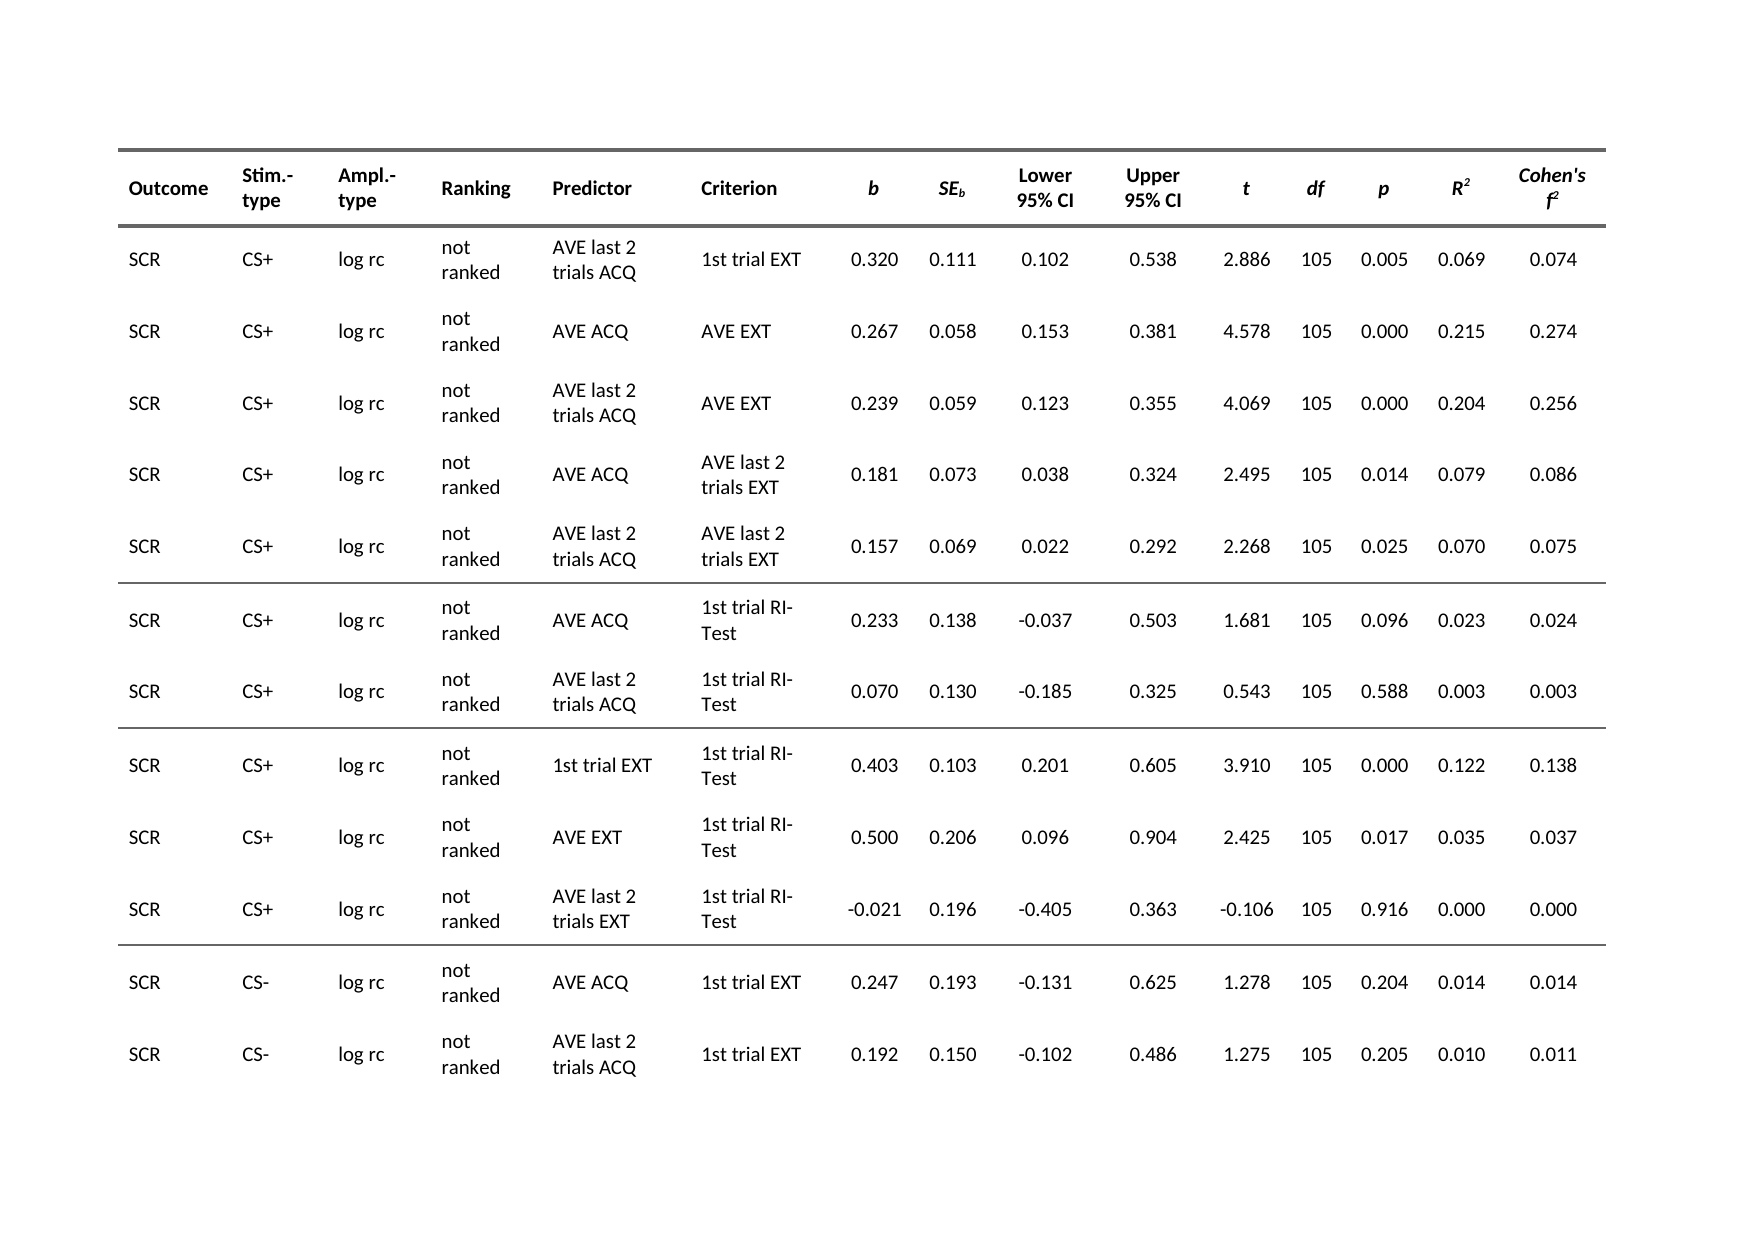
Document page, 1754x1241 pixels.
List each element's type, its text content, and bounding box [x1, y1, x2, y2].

table_cell 1st trial EXT [542, 729, 691, 801]
table_cell -0.037 [991, 584, 1099, 656]
table_header R2 [1423, 152, 1500, 223]
table_cell 0.239 [835, 367, 914, 438]
table_cell 0.000 [1346, 367, 1423, 438]
table_cell 0.138 [914, 584, 991, 656]
table_cell 0.916 [1346, 873, 1423, 944]
table_cell CS- [232, 946, 328, 1018]
table_cell 0.035 [1423, 801, 1500, 873]
table_cell CS+ [232, 295, 328, 367]
table_cell not ranked [431, 295, 542, 367]
table_cell 0.233 [835, 584, 914, 656]
table_cell 0.075 [1500, 510, 1606, 582]
table_cell 0.325 [1099, 656, 1207, 727]
table_cell 1st trial RI-Test [691, 873, 835, 944]
table_cell 0.025 [1346, 510, 1423, 582]
table_cell 1st trial RI-Test [691, 729, 835, 801]
table_cell 0.381 [1099, 295, 1207, 367]
table_cell 105 [1287, 584, 1346, 656]
table_cell not ranked [431, 946, 542, 1018]
table_cell 0.000 [1500, 873, 1606, 944]
table_cell log rc [328, 946, 431, 1018]
table_cell 105 [1287, 729, 1346, 801]
table_cell 0.070 [1423, 510, 1500, 582]
table_cell 2.495 [1207, 439, 1287, 510]
table_cell 0.153 [991, 295, 1099, 367]
table_cell 0.023 [1423, 584, 1500, 656]
table_cell AVE last 2 trials ACQ [542, 228, 691, 295]
table_cell 0.037 [1500, 801, 1606, 873]
table_header Outcome [118, 152, 232, 223]
table_cell log rc [328, 584, 431, 656]
table_cell not ranked [431, 729, 542, 801]
table_cell -0.185 [991, 656, 1099, 727]
table_header df [1287, 152, 1346, 223]
table_cell -0.106 [1207, 873, 1287, 944]
table_cell 0.588 [1346, 656, 1423, 727]
table_cell 0.538 [1099, 228, 1207, 295]
table_cell 0.256 [1500, 367, 1606, 438]
table_cell log rc [328, 873, 431, 944]
table_cell 1st trial RI-Test [691, 801, 835, 873]
table_cell 0.096 [991, 801, 1099, 873]
table_header b [835, 152, 914, 223]
table_cell AVE EXT [691, 295, 835, 367]
table_cell 0.157 [835, 510, 914, 582]
table_cell 1st trial EXT [691, 946, 835, 1018]
table_cell AVE last 2 trials EXT [542, 873, 691, 944]
table_cell 0.073 [914, 439, 991, 510]
table_cell CS+ [232, 656, 328, 727]
table_cell 105 [1287, 1018, 1346, 1090]
table_cell 1.275 [1207, 1018, 1287, 1090]
table_header Ampl.-type [328, 152, 431, 223]
table_cell AVE last 2 trials ACQ [542, 1018, 691, 1090]
table_cell 0.204 [1346, 946, 1423, 1018]
table_cell CS+ [232, 510, 328, 582]
table_cell 1.278 [1207, 946, 1287, 1018]
table_cell 0.181 [835, 439, 914, 510]
table_cell not ranked [431, 367, 542, 438]
table_cell SCR [118, 1018, 232, 1090]
table_cell AVE last 2 trials ACQ [542, 510, 691, 582]
table_cell AVE ACQ [542, 439, 691, 510]
table_cell 0.003 [1423, 656, 1500, 727]
table_cell 0.000 [1346, 295, 1423, 367]
table_cell not ranked [431, 1018, 542, 1090]
table_cell 0.201 [991, 729, 1099, 801]
table_cell 105 [1287, 439, 1346, 510]
table_cell 0.011 [1500, 1018, 1606, 1090]
table_cell 0.274 [1500, 295, 1606, 367]
table_cell log rc [328, 295, 431, 367]
table_cell 0.320 [835, 228, 914, 295]
table_cell 0.292 [1099, 510, 1207, 582]
table_cell log rc [328, 729, 431, 801]
table_cell 105 [1287, 873, 1346, 944]
table_cell 2.425 [1207, 801, 1287, 873]
table_cell 105 [1287, 946, 1346, 1018]
table_cell CS+ [232, 367, 328, 438]
table_cell not ranked [431, 801, 542, 873]
table_cell 0.355 [1099, 367, 1207, 438]
table_cell log rc [328, 367, 431, 438]
table_cell 0.074 [1500, 228, 1606, 295]
table_cell log rc [328, 1018, 431, 1090]
table_cell 4.578 [1207, 295, 1287, 367]
table_cell not ranked [431, 439, 542, 510]
table_cell 0.005 [1346, 228, 1423, 295]
table_cell 0.193 [914, 946, 991, 1018]
table_cell SCR [118, 729, 232, 801]
table_cell 0.010 [1423, 1018, 1500, 1090]
table_cell 0.017 [1346, 801, 1423, 873]
table_cell SCR [118, 873, 232, 944]
table_cell 0.059 [914, 367, 991, 438]
table_cell 0.024 [1500, 584, 1606, 656]
table_cell -0.021 [835, 873, 914, 944]
table_cell -0.102 [991, 1018, 1099, 1090]
table_cell 3.910 [1207, 729, 1287, 801]
table_cell 0.058 [914, 295, 991, 367]
table_header Criterion [691, 152, 835, 223]
table_cell 0.403 [835, 729, 914, 801]
table_cell 105 [1287, 367, 1346, 438]
table_cell log rc [328, 656, 431, 727]
table_cell AVE last 2 trials EXT [691, 510, 835, 582]
table_cell 0.205 [1346, 1018, 1423, 1090]
table_cell 0.086 [1500, 439, 1606, 510]
table_cell CS+ [232, 729, 328, 801]
table_cell log rc [328, 228, 431, 295]
table_cell 0.150 [914, 1018, 991, 1090]
table_cell 0.000 [1423, 873, 1500, 944]
table_cell 0.014 [1423, 946, 1500, 1018]
table_cell 0.123 [991, 367, 1099, 438]
table_header SEb [914, 152, 991, 223]
table_cell 0.130 [914, 656, 991, 727]
table_cell 1.681 [1207, 584, 1287, 656]
table_cell SCR [118, 228, 232, 295]
table_header p [1346, 152, 1423, 223]
table_cell SCR [118, 439, 232, 510]
table_cell -0.131 [991, 946, 1099, 1018]
table_header Stim.-type [232, 152, 328, 223]
table_cell 0.122 [1423, 729, 1500, 801]
table_cell 0.014 [1500, 946, 1606, 1018]
table_cell SCR [118, 801, 232, 873]
table_cell AVE ACQ [542, 584, 691, 656]
table_cell 0.096 [1346, 584, 1423, 656]
table_cell AVE EXT [691, 367, 835, 438]
table_header Lower 95% CI [991, 152, 1099, 223]
table_cell 0.111 [914, 228, 991, 295]
table_cell 2.886 [1207, 228, 1287, 295]
table_cell 105 [1287, 228, 1346, 295]
table_cell 0.503 [1099, 584, 1207, 656]
table_cell 0.022 [991, 510, 1099, 582]
table_cell 0.267 [835, 295, 914, 367]
table_cell 0.003 [1500, 656, 1606, 727]
table_cell 0.196 [914, 873, 991, 944]
table_cell 0.070 [835, 656, 914, 727]
table_cell 0.543 [1207, 656, 1287, 727]
table_cell 0.247 [835, 946, 914, 1018]
table_cell 105 [1287, 656, 1346, 727]
table_cell CS+ [232, 873, 328, 944]
table_cell AVE last 2 trials ACQ [542, 656, 691, 727]
table_cell 0.069 [914, 510, 991, 582]
table_cell CS+ [232, 439, 328, 510]
table_cell SCR [118, 367, 232, 438]
table_cell not ranked [431, 228, 542, 295]
table_cell 0.102 [991, 228, 1099, 295]
table_cell 0.204 [1423, 367, 1500, 438]
table_cell 0.500 [835, 801, 914, 873]
table_header t [1207, 152, 1287, 223]
table_cell not ranked [431, 510, 542, 582]
table_cell 2.268 [1207, 510, 1287, 582]
table_header Upper 95% CI [1099, 152, 1207, 223]
table_cell 0.069 [1423, 228, 1500, 295]
table_cell CS- [232, 1018, 328, 1090]
table_cell 105 [1287, 801, 1346, 873]
table_cell CS+ [232, 228, 328, 295]
table_cell 0.625 [1099, 946, 1207, 1018]
table_cell 0.138 [1500, 729, 1606, 801]
table_cell SCR [118, 295, 232, 367]
table_cell 0.038 [991, 439, 1099, 510]
table_cell log rc [328, 439, 431, 510]
table_cell 1st trial EXT [691, 228, 835, 295]
table_cell not ranked [431, 873, 542, 944]
table_cell 105 [1287, 510, 1346, 582]
table_cell 0.206 [914, 801, 991, 873]
table_cell AVE last 2 trials ACQ [542, 367, 691, 438]
table_cell not ranked [431, 656, 542, 727]
table_cell 1st trial RI-Test [691, 584, 835, 656]
table_cell CS+ [232, 584, 328, 656]
table_cell AVE ACQ [542, 946, 691, 1018]
table_cell -0.405 [991, 873, 1099, 944]
table_cell 0.324 [1099, 439, 1207, 510]
table_cell 0.215 [1423, 295, 1500, 367]
table_cell log rc [328, 510, 431, 582]
table_cell 0.192 [835, 1018, 914, 1090]
table_header Predictor [542, 152, 691, 223]
table_header Cohen's f2 [1500, 152, 1606, 223]
table_cell 0.605 [1099, 729, 1207, 801]
table_cell 0.486 [1099, 1018, 1207, 1090]
table_cell AVE ACQ [542, 295, 691, 367]
table_cell 0.363 [1099, 873, 1207, 944]
table_cell AVE last 2 trials EXT [691, 439, 835, 510]
table_cell not ranked [431, 584, 542, 656]
table_cell 105 [1287, 295, 1346, 367]
table_cell 0.904 [1099, 801, 1207, 873]
table_cell SCR [118, 946, 232, 1018]
table_cell CS+ [232, 801, 328, 873]
table_cell SCR [118, 656, 232, 727]
table_cell 0.014 [1346, 439, 1423, 510]
table_cell 4.069 [1207, 367, 1287, 438]
table_cell 0.103 [914, 729, 991, 801]
table_cell 0.000 [1346, 729, 1423, 801]
table_cell SCR [118, 584, 232, 656]
table_cell log rc [328, 801, 431, 873]
table_cell 0.079 [1423, 439, 1500, 510]
table_cell AVE EXT [542, 801, 691, 873]
table_cell 1st trial EXT [691, 1018, 835, 1090]
table_cell 1st trial RI-Test [691, 656, 835, 727]
table_header Ranking [431, 152, 542, 223]
table_cell SCR [118, 510, 232, 582]
